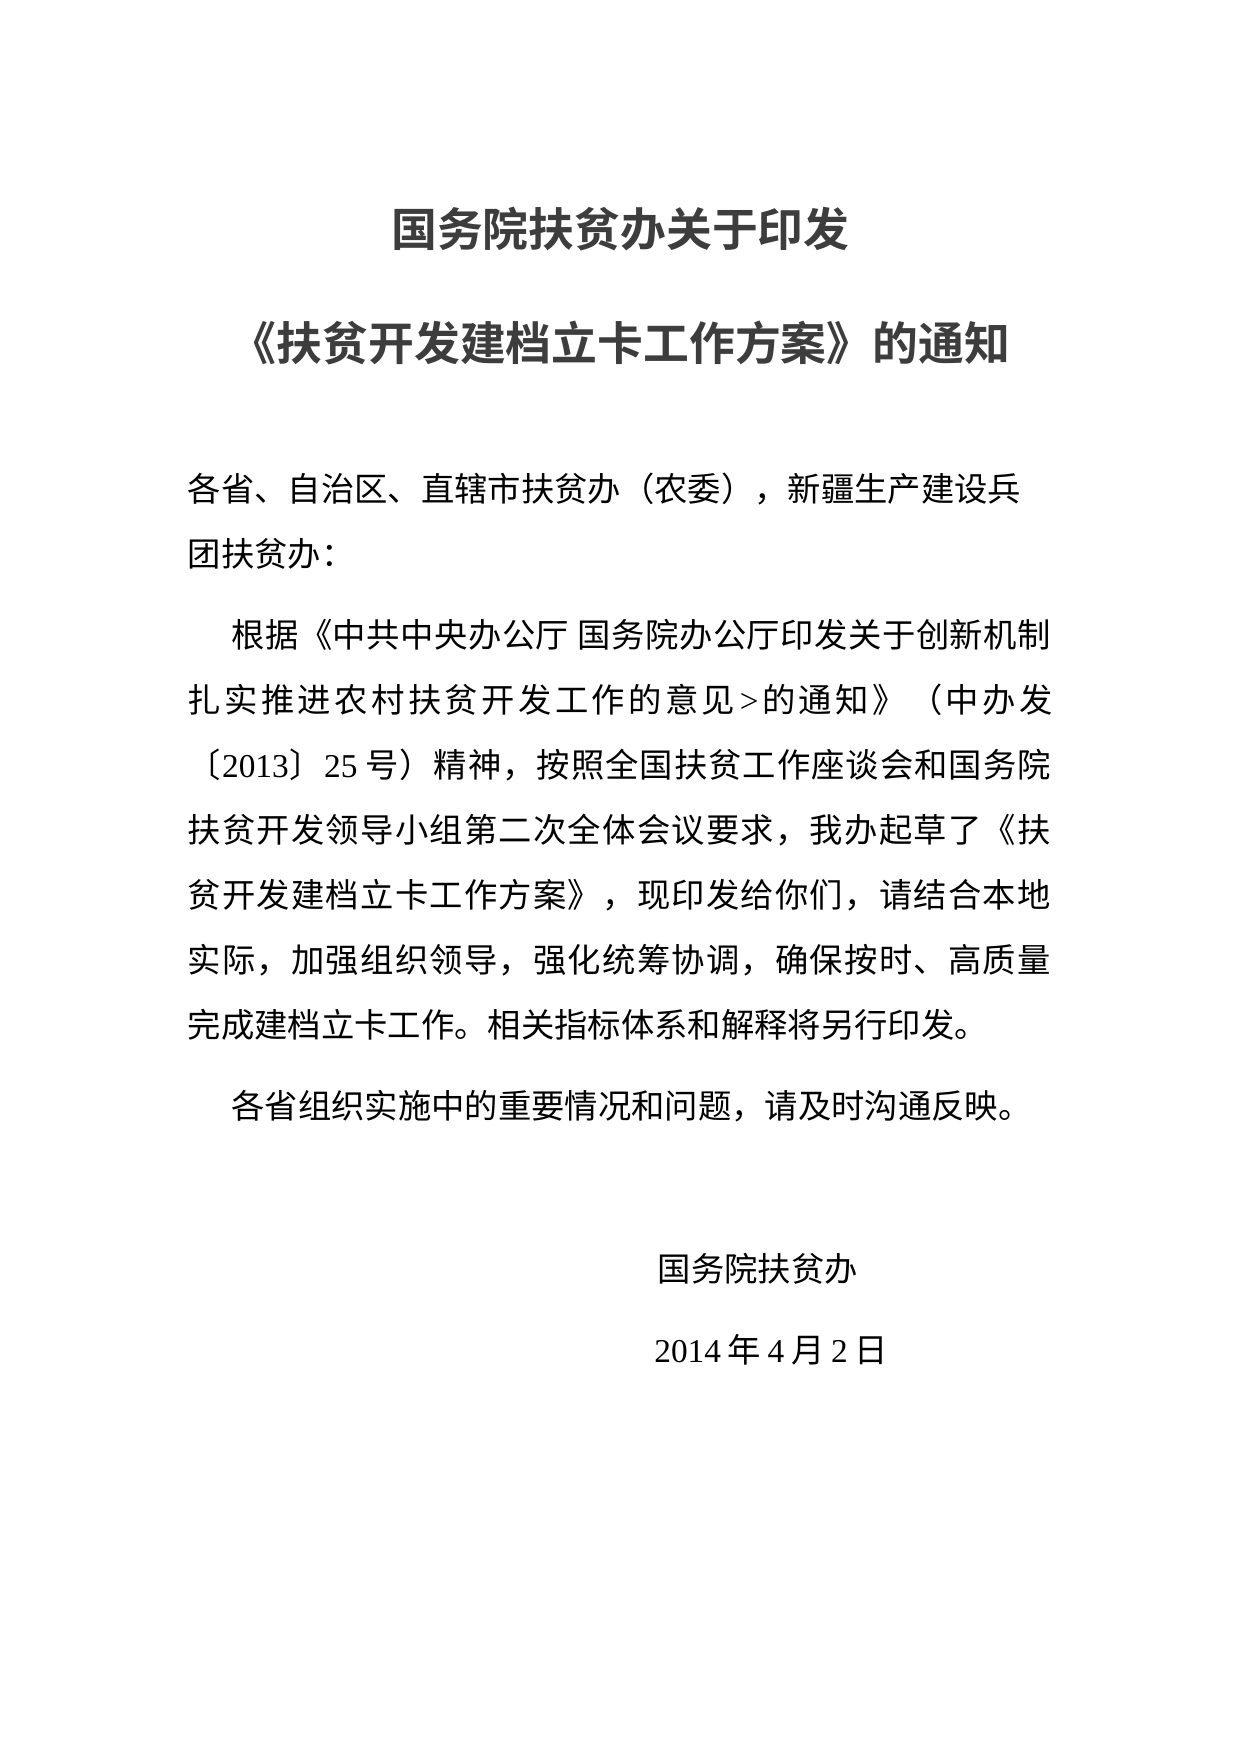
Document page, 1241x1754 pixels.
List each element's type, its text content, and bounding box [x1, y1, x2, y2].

text 各省、自治区、直辖市扶贫办（农委），新疆生产建设兵团扶贫办： [187, 454, 1053, 584]
text 国务院扶贫办关于印发 [187, 178, 1053, 276]
text 国务院扶贫办 [187, 1234, 909, 1299]
text 《扶贫开发建档立卡工作方案》的通知 [187, 292, 1053, 389]
text 各省组织实施中的重要情况和问题，请及时沟通反映。 [187, 1072, 1053, 1137]
text 根据《中共中央办公厅 国务院办公厅印发关于创新机制扎实推进农村扶贫开发工作的意见>的通知》（中办发〔2013〕25号）精神，按照全国扶贫工作座谈会和国务院扶贫开发领导小组第二次全体会议要求，我办起草了《扶贫开发建档立卡工作方案》，现印发给你们，请结合本地实际，加强组织领导，强化统筹协调，确保按时、高质量完成建档立卡工作。相关指标体系和解释将另行印发。 [187, 601, 1053, 1056]
text 2014年4月2日 [187, 1316, 942, 1381]
